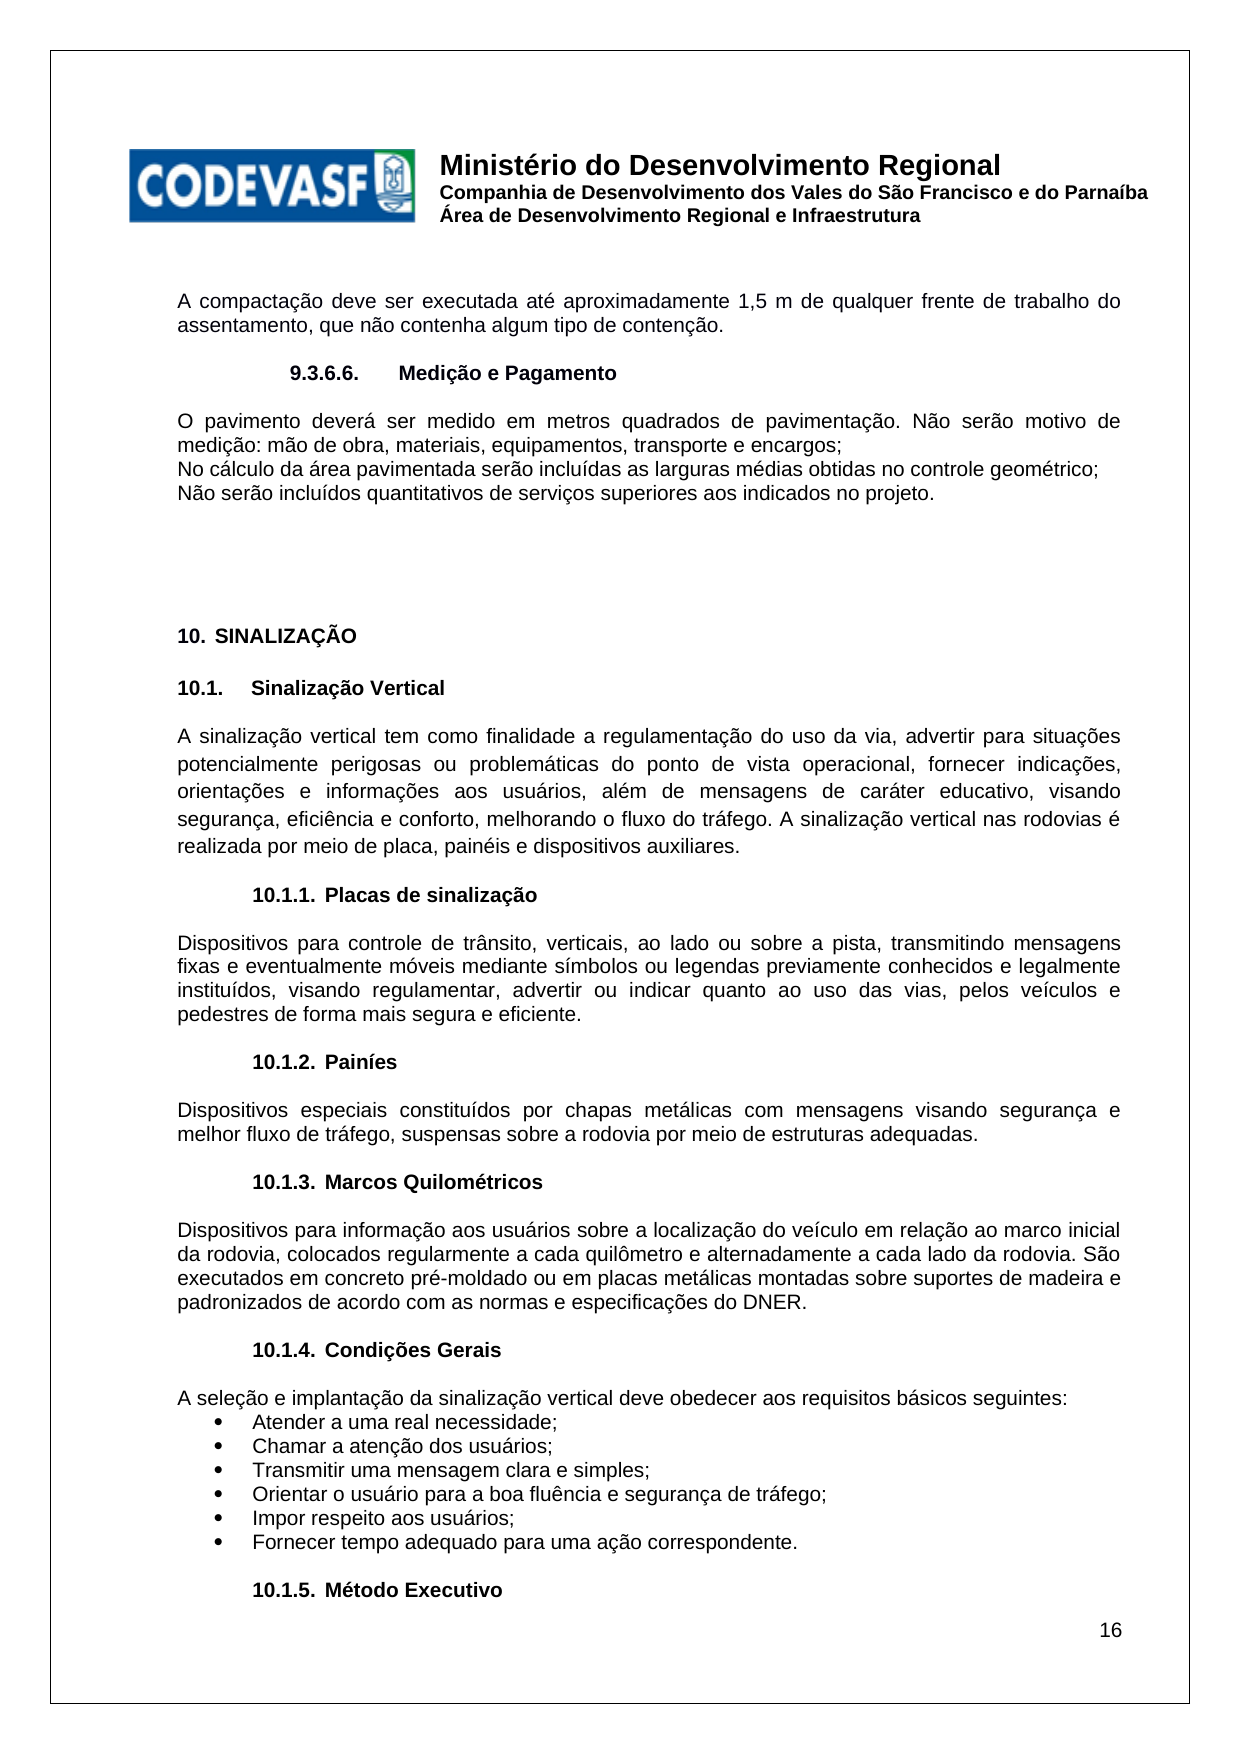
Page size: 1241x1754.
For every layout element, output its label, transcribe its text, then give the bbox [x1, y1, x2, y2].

subtitle Marcos Quilométricos [252, 1170, 1122, 1194]
list Transmitir uma mensagem clara e simples; [214, 1458, 1122, 1482]
text No cálculo da área pavimentada serão incluídas as larguras médias obtidas no controle geométrico; [177, 457, 1122, 481]
list Atender a uma real necessidade; [214, 1409, 1122, 1434]
subtitle Condições Gerais [252, 1338, 1122, 1362]
list Chamar a atenção dos usuários; [214, 1434, 1122, 1458]
subtitle Medição e Pagamento [289, 361, 1122, 385]
text A sinalização vertical tem como finalidade a regulamentação do uso da via, advertir para situações potencialmente perigosas ou problemáticas do ponto de vista operacional, fornecer indicações, orientações e informações aos usuários, além de mensagens de caráter educativo, visando segurança, eficiência e conforto, melhorando o fluxo do tráfego. A sinalização vertical nas rodovias é realizada por meio de placa, painéis e dispositivos auxiliares. [177, 724, 1122, 858]
text A compactação deve ser executada até aproximadamente 1,5 m de qualquer frente de trabalho do assentamento, que não contenha algum tipo de contenção. [177, 289, 1122, 337]
picture [129, 149, 417, 225]
text Dispositivos para controle de trânsito, verticais, ao lado ou sobre a pista, transmitindo mensagens fixas e eventualmente móveis mediante símbolos ou legendas previamente conhecidos e legalmente instituídos, visando regulamentar, advertir ou indicar quanto ao uso das vias, pelos veículos e pedestres de forma mais segura e eficiente. [177, 930, 1122, 1026]
list Impor respeito aos usuários; [214, 1506, 1122, 1530]
subtitle Sinalização Vertical [177, 676, 1122, 700]
text Não serão incluídos quantitativos de serviços superiores aos indicados no projeto. [177, 481, 1122, 504]
text O pavimento deverá ser medido em metros quadrados de pavimentação. Não serão motivo de medição: mão de obra, materiais, equipamentos, transporte e encargos; [177, 409, 1122, 457]
subtitle Método Executivo [252, 1578, 1122, 1602]
subtitle Placas de sinalização [252, 882, 1122, 906]
text A seleção e implantação da sinalização vertical deve obedecer aos requisitos básicos seguintes: [177, 1386, 1122, 1409]
text Dispositivos para informação aos usuários sobre a localização do veículo em relação ao marco inicial da rodovia, colocados regularmente a cada quilômetro e alternadamente a cada lado da rodovia. São executados em concreto pré-moldado ou em placas metálicas montadas sobre suportes de madeira e padronizados de acordo com as normas e especificações do DNER. [177, 1218, 1122, 1314]
text Dispositivos especiais constituídos por chapas metálicas com mensagens visando segurança e melhor fluxo de tráfego, suspensas sobre a rodovia por meio de estruturas adequadas. [177, 1098, 1122, 1146]
list Orientar o usuário para a boa fluência e segurança de tráfego; [214, 1482, 1122, 1506]
subtitle SINALIZAÇÃO [177, 624, 1122, 648]
subtitle Painíes [252, 1050, 1122, 1074]
list Fornecer tempo adequado para uma ação correspondente. [214, 1530, 1122, 1554]
